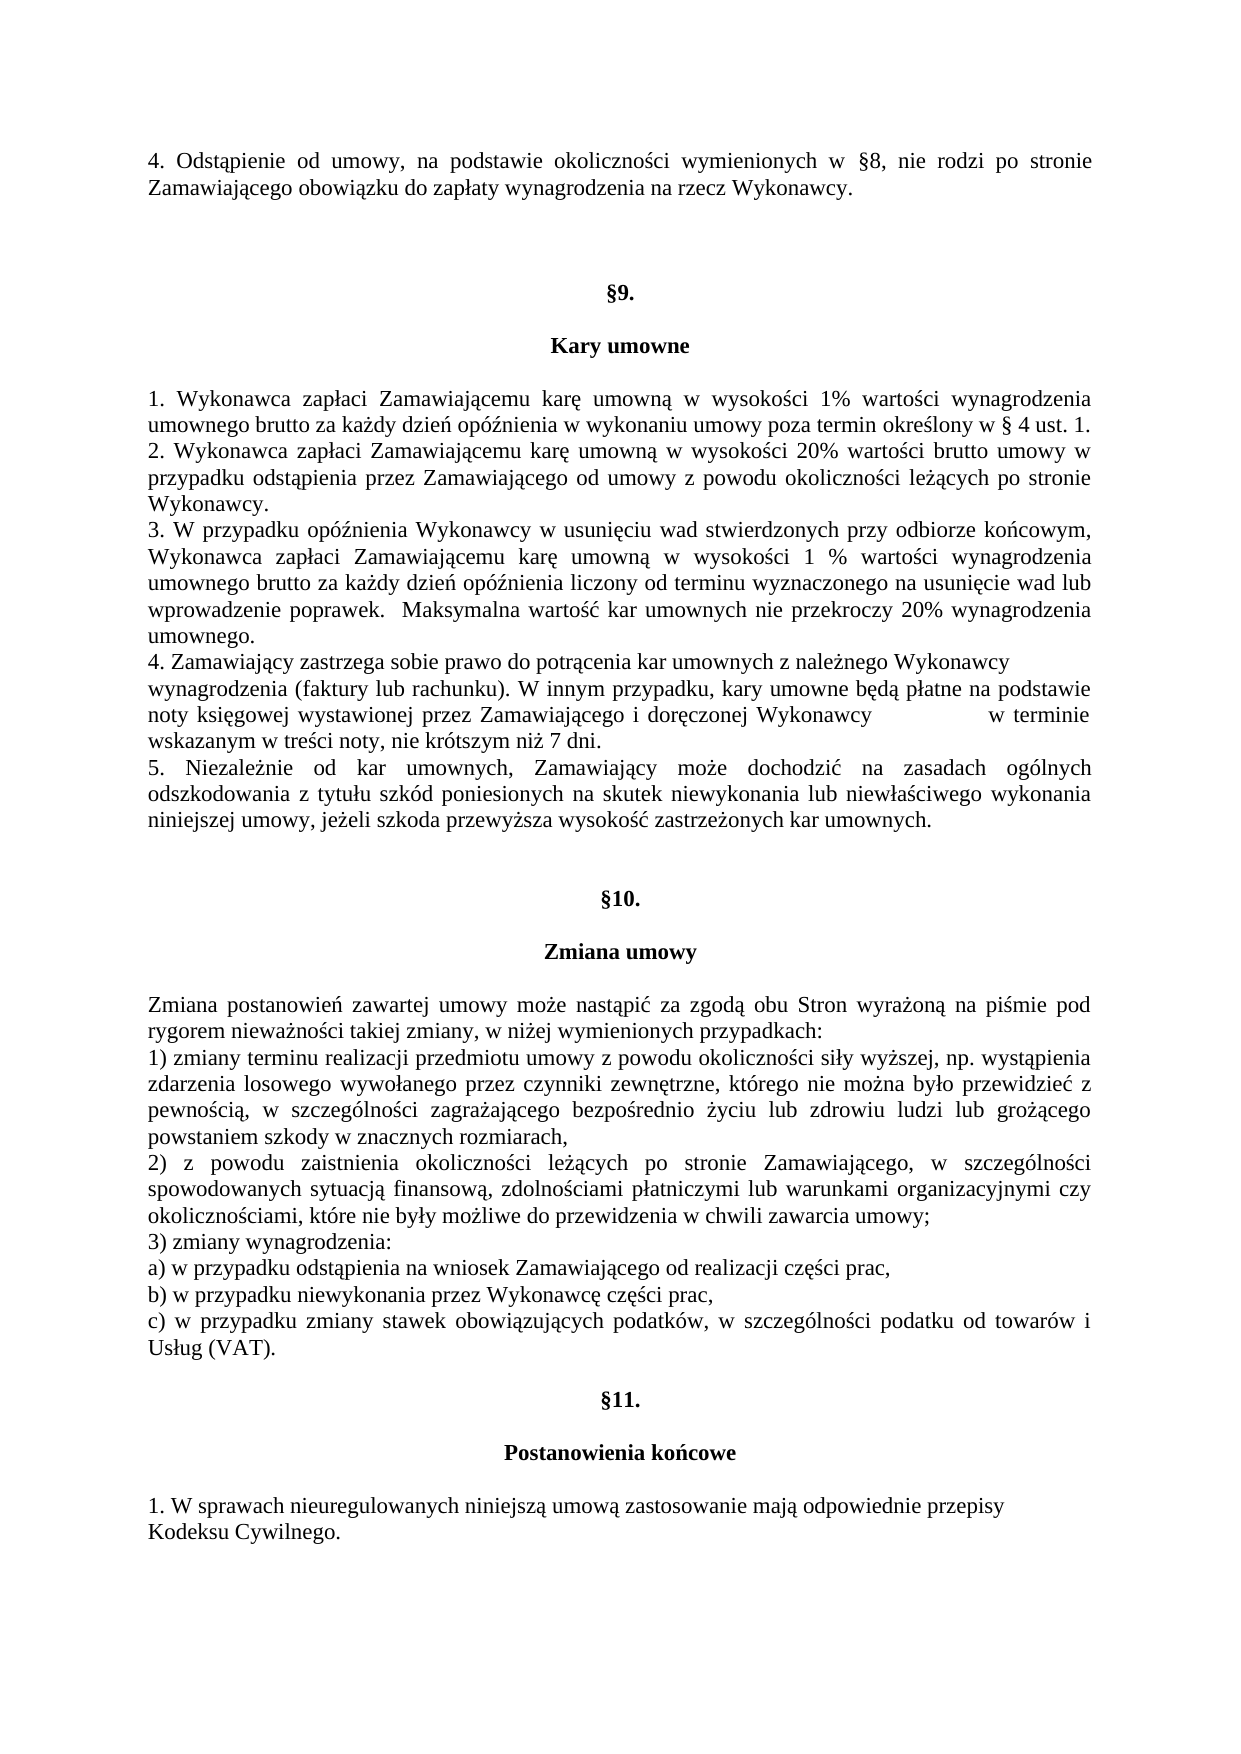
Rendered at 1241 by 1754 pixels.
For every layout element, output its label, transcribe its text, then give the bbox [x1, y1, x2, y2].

text 3) zmiany wynagrodzenia: [148, 1228, 1093, 1254]
text 4. Odstąpienie od umowy, na podstawie okoliczności wymienionych w §8, nie rodzi po stronie Zamawiającego obowiązku do zapłaty wynagrodzenia na rzecz Wykonawcy. [148, 148, 1093, 200]
text c) w przypadku zmiany stawek obowiązujących podatków, w szczególności podatku od towarów i Usług (VAT). [148, 1307, 1093, 1360]
text Kary umowne [148, 332, 1093, 358]
text b) w przypadku niewykonania przez Wykonawcę części prac, [148, 1281, 1093, 1307]
text §9. [148, 279, 1093, 306]
text Kodeksu Cywilnego. [148, 1518, 1093, 1544]
text 2. Wykonawca zapłaci Zamawiającemu karę umowną w wysokości 20% wartości brutto umowy w przypadku odstąpienia przez Zamawiającego od umowy z powodu okoliczności leżących po stronie Wykonawcy. [148, 437, 1093, 517]
text 5. Niezależnie od kar umownych, Zamawiający może dochodzić na zasadach ogólnych odszkodowania z tytułu szkód poniesionych na skutek niewykonania lub niewłaściwego wykonania niniejszej umowy, jeżeli szkoda przewyższa wysokość zastrzeżonych kar umownych. [148, 754, 1093, 833]
text Zmiana postanowień zawartej umowy może nastąpić za zgodą obu Stron wyrażoną na piśmie pod rygorem nieważności takiej zmiany, w niżej wymienionych przypadkach: [148, 991, 1093, 1044]
text §10. [148, 886, 1093, 912]
text Postanowienia końcowe [148, 1439, 1093, 1465]
text 1. W sprawach nieuregulowanych niniejszą umową zastosowanie mają odpowiednie przepisy [148, 1492, 1093, 1518]
text wynagrodzenia (faktury lub rachunku). W innym przypadku, kary umowne będą płatne na podstawie noty księgowej wystawionej przez Zamawiającego i doręczonej Wykonawcy w terminie wskazanym w treści noty, nie krótszym niż 7 dni. [148, 675, 1093, 754]
text 4. Zamawiający zastrzega sobie prawo do potrącenia kar umownych z należnego Wykonawcy [148, 648, 1093, 675]
text 3. W przypadku opóźnienia Wykonawcy w usunięciu wad stwierdzonych przy odbiorze końcowym, Wykonawca zapłaci Zamawiającemu karę umowną w wysokości 1 % wartości wynagrodzenia umownego brutto za każdy dzień opóźnienia liczony od terminu wyznaczonego na usunięcie wad lub wprowadzenie poprawek. Maksymalna wartość kar umownych nie przekroczy 20% wynagrodzenia umownego. [148, 517, 1093, 648]
text §11. [148, 1386, 1093, 1413]
text 1) zmiany terminu realizacji przedmiotu umowy z powodu okoliczności siły wyższej, np. wystąpienia zdarzenia losowego wywołanego przez czynniki zewnętrzne, którego nie można było przewidzieć z pewnością, w szczególności zagrażającego bezpośrednio życiu lub zdrowiu ludzi lub grożącego powstaniem szkody w znacznych rozmiarach, [148, 1044, 1093, 1149]
text 1. Wykonawca zapłaci Zamawiającemu karę umowną w wysokości 1% wartości wynagrodzenia umownego brutto za każdy dzień opóźnienia w wykonaniu umowy poza termin określony w § 4 ust. 1. [148, 385, 1093, 437]
text 2) z powodu zaistnienia okoliczności leżących po stronie Zamawiającego, w szczególności spowodowanych sytuacją finansową, zdolnościami płatniczymi lub warunkami organizacyjnymi czy okolicznościami, które nie były możliwe do przewidzenia w chwili zawarcia umowy; [148, 1149, 1093, 1228]
text a) w przypadku odstąpienia na wniosek Zamawiającego od realizacji części prac, [148, 1254, 1093, 1281]
text Zmiana umowy [148, 938, 1093, 964]
